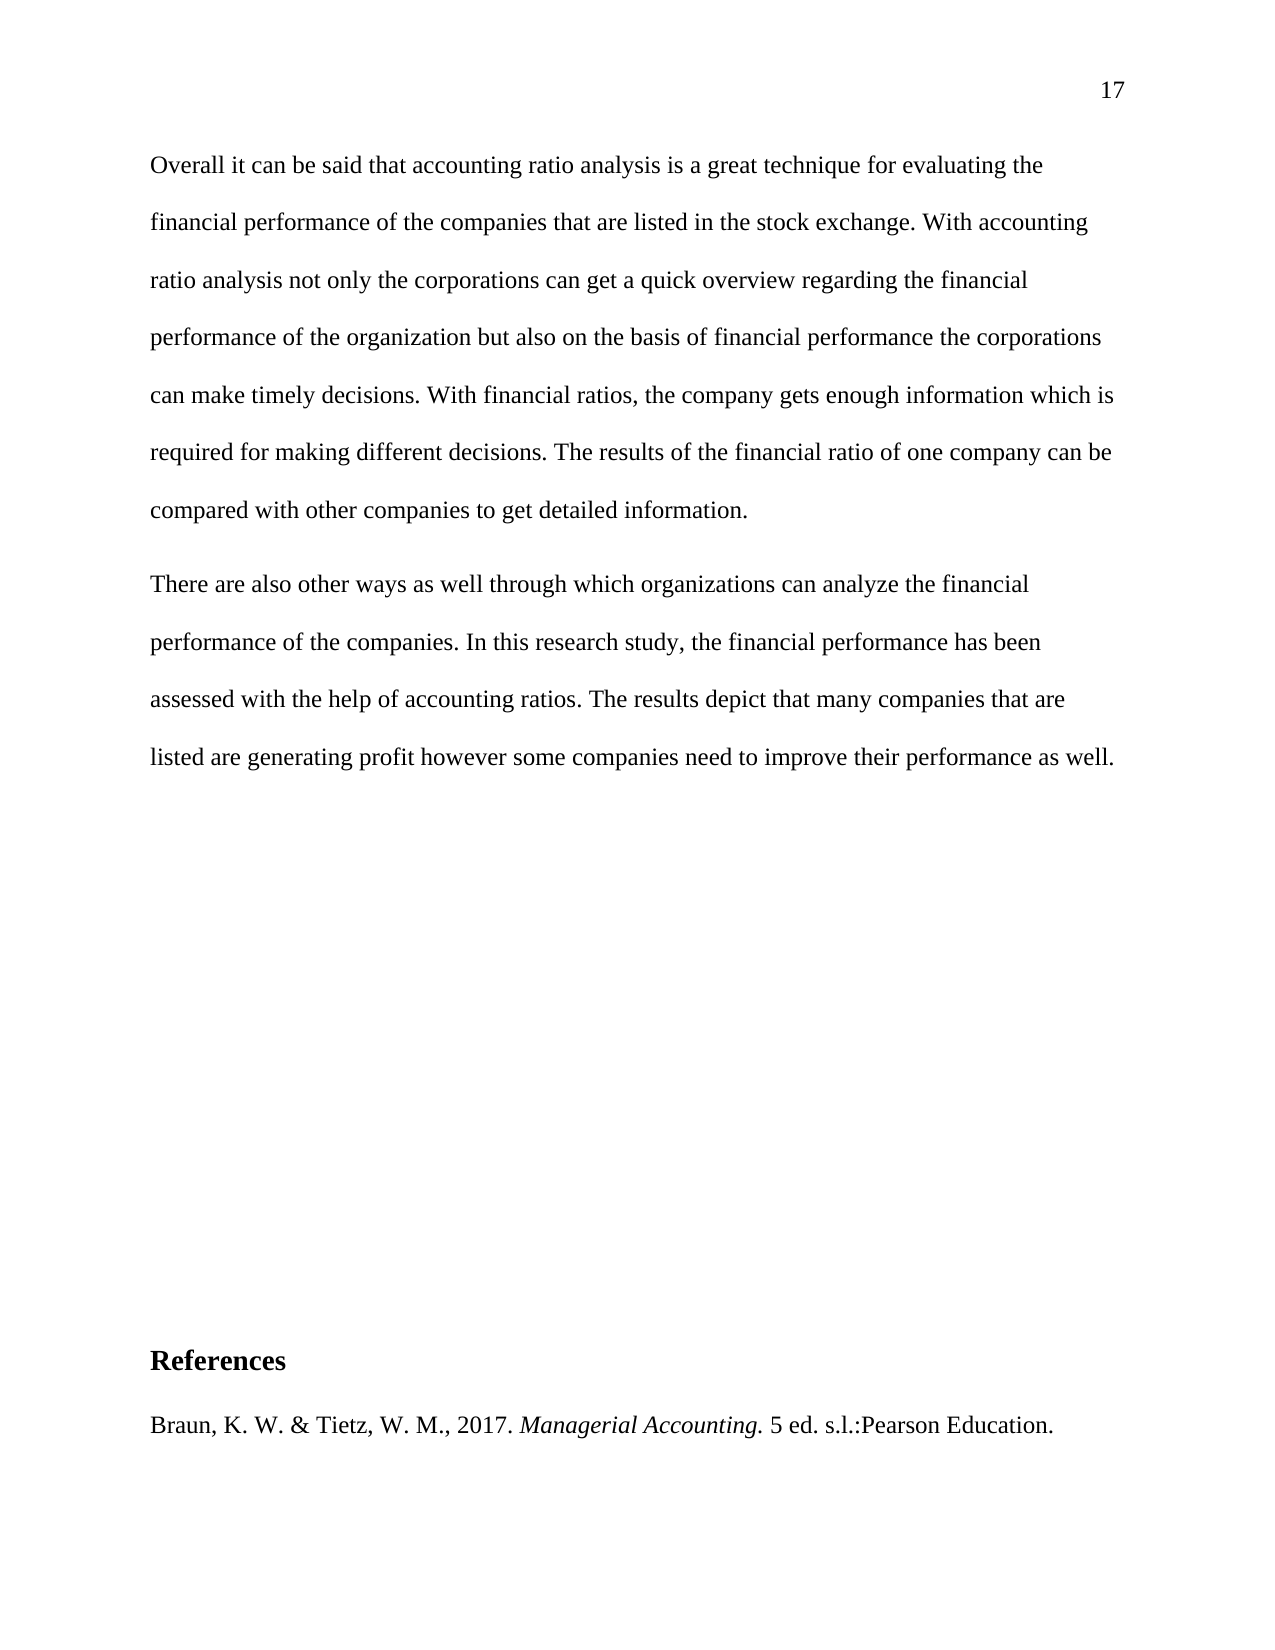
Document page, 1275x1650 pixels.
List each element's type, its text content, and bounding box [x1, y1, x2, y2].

text Braun, K. W. & Tietz, W. M., 2017. Managerial Accounting. 5 ed. s.l.:Pearson Education. [150, 1410, 1125, 1439]
subtitle References [150, 1343, 1125, 1377]
text Overall it can be said that accounting ratio analysis is a great technique for evaluating the financial performance of the companies that are listed in the stock exchange. With accounting ratio analysis not only the corporations can get a quick overview regarding the financial performance of the organization but also on the basis of financial performance the corporations can make timely decisions. With financial ratios, the company gets enough information which is required for making different decisions. The results of the financial ratio of one company can be compared with other companies to get detailed information. [150, 150, 1125, 524]
text There are also other ways as well through which organizations can analyze the financial performance of the companies. In this research study, the financial performance has been assessed with the help of accounting ratios. The results depict that many companies that are listed are generating profit however some companies need to improve their performance as well. [150, 569, 1125, 770]
